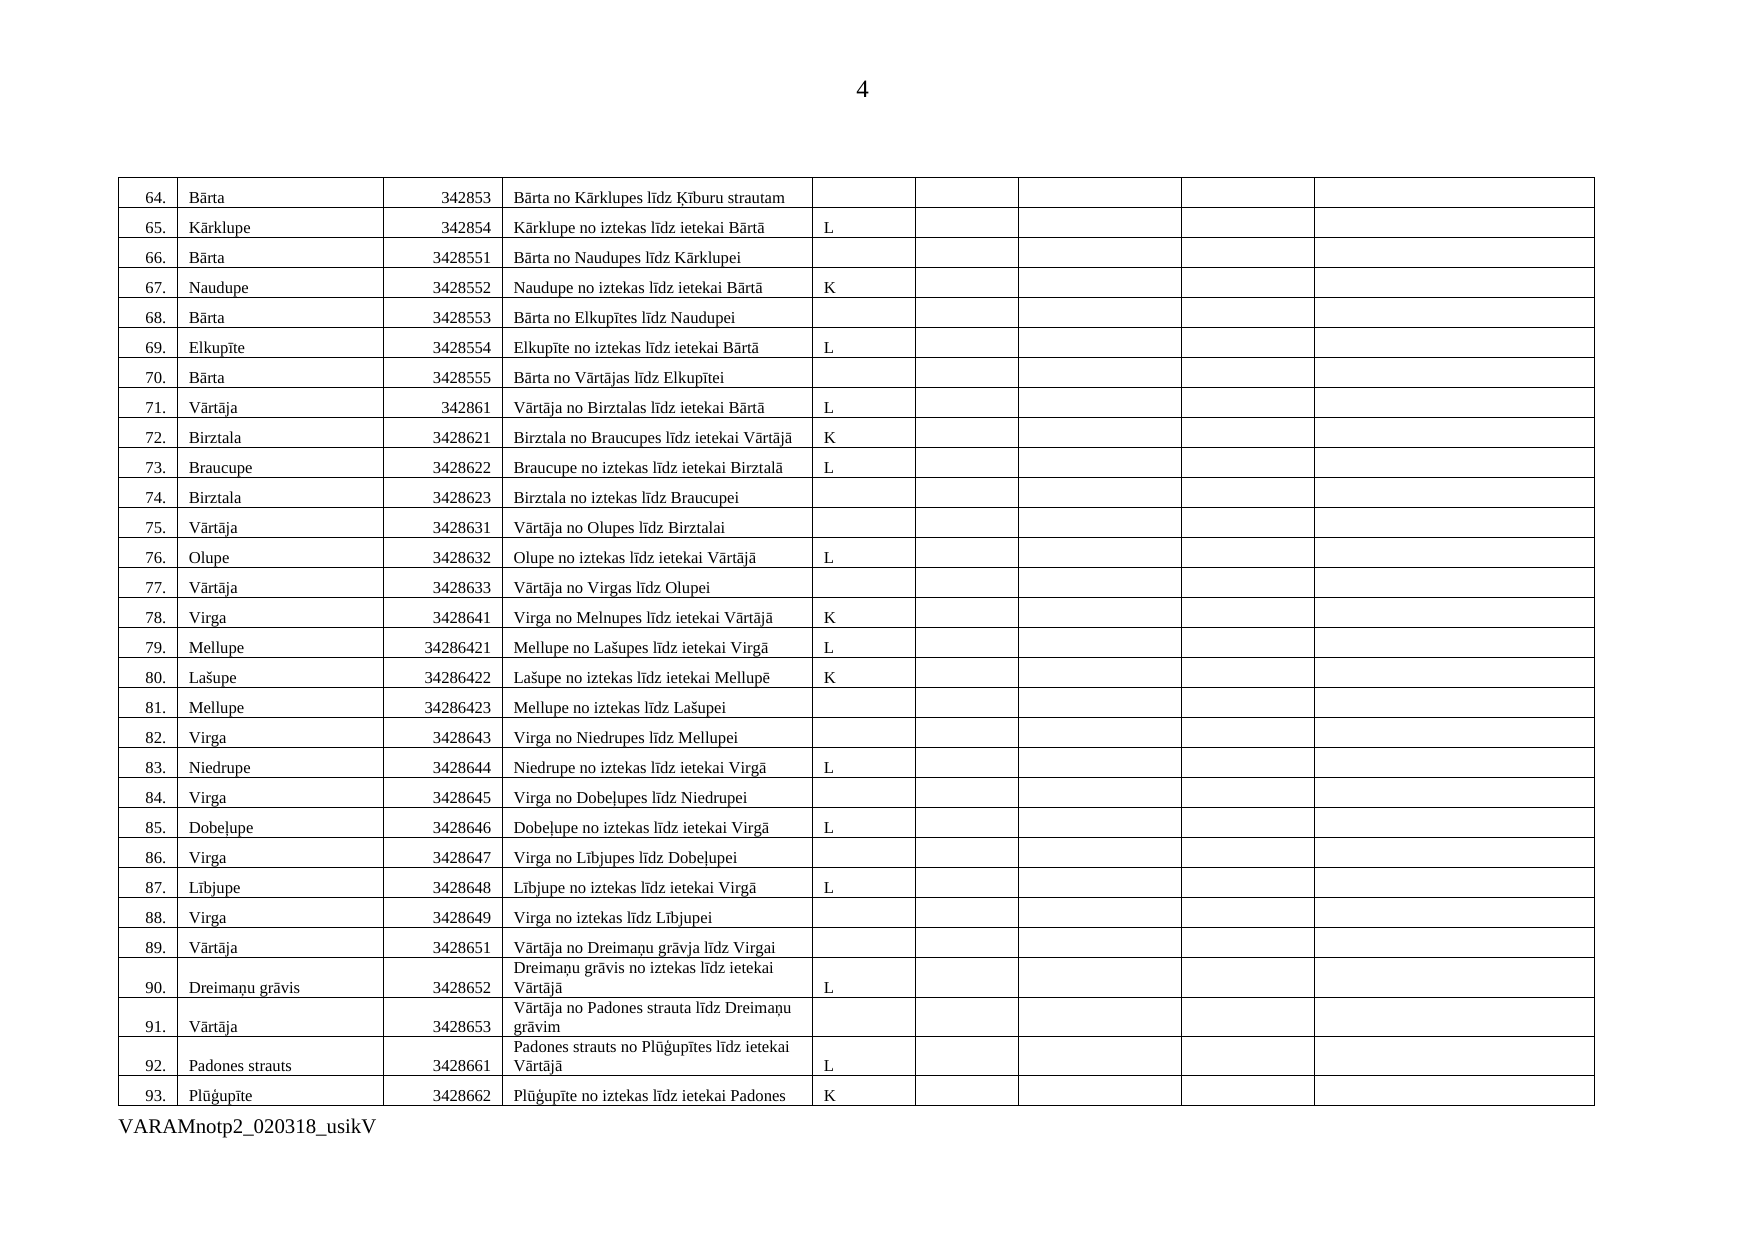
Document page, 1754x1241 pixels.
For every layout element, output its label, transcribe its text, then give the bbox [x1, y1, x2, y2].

table_cell Niedrupe [178, 748, 383, 777]
table_cell [1315, 268, 1594, 297]
table_cell 3428652 [384, 958, 502, 997]
table_cell 3428641 [384, 598, 502, 627]
table_cell [1182, 688, 1314, 717]
table_cell L [813, 208, 915, 237]
table_cell [1315, 748, 1594, 777]
table_cell Naudupe [178, 268, 383, 297]
table_cell [1315, 778, 1594, 807]
table_cell 3428647 [384, 838, 502, 867]
table_cell [1182, 658, 1314, 687]
table_cell Virga no Niedrupes līdz Mellupei [503, 718, 812, 747]
table_cell [916, 268, 1018, 297]
table_cell [1315, 358, 1594, 387]
table_cell [1019, 448, 1181, 477]
table_cell 65. [119, 208, 177, 237]
table_cell [1315, 388, 1594, 417]
table_cell Bārta [178, 298, 383, 327]
table_cell 80. [119, 658, 177, 687]
table_cell [1315, 418, 1594, 447]
table_cell Virga [178, 838, 383, 867]
table_cell [1182, 1037, 1314, 1075]
table_cell Kārklupe [178, 208, 383, 237]
table_cell [1019, 178, 1181, 207]
table_cell [1315, 538, 1594, 567]
table_cell Virga [178, 718, 383, 747]
table_cell 91. [119, 998, 177, 1036]
table_cell [1182, 998, 1314, 1036]
table_cell 90. [119, 958, 177, 997]
table_cell [916, 748, 1018, 777]
table_cell Bārta no Naudupes līdz Kārklupei [503, 238, 812, 267]
table_cell [1315, 298, 1594, 327]
table_cell Mellupe [178, 628, 383, 657]
table_cell [1182, 418, 1314, 447]
table_cell [1019, 1037, 1181, 1075]
table_cell [1315, 958, 1594, 997]
table_cell 3428631 [384, 508, 502, 537]
table_cell [916, 808, 1018, 837]
table_cell Bārta no Kārklupes līdz Ķīburu strautam [503, 178, 812, 207]
table_cell [1019, 958, 1181, 997]
table_cell 3428622 [384, 448, 502, 477]
table_cell Lašupe no iztekas līdz ietekai Mellupē [503, 658, 812, 687]
table_cell 76. [119, 538, 177, 567]
table_cell [1315, 478, 1594, 507]
table_cell [1019, 298, 1181, 327]
table_cell [916, 718, 1018, 747]
table_cell Kārklupe no iztekas līdz ietekai Bārtā [503, 208, 812, 237]
table_cell [1182, 298, 1314, 327]
table_cell [1182, 328, 1314, 357]
table_cell 3428644 [384, 748, 502, 777]
table_cell Bārta no Vārtājas līdz Elkupītei [503, 358, 812, 387]
table_cell 3428621 [384, 418, 502, 447]
table_cell [813, 998, 915, 1036]
table_cell Olupe [178, 538, 383, 567]
table_cell L [813, 808, 915, 837]
table_cell [1315, 448, 1594, 477]
table_cell [1315, 658, 1594, 687]
table_cell K [813, 658, 915, 687]
table_cell 69. [119, 328, 177, 357]
table_cell Mellupe no Lašupes līdz ietekai Virgā [503, 628, 812, 657]
table_cell [1019, 268, 1181, 297]
table_cell [916, 568, 1018, 597]
table_cell [1182, 178, 1314, 207]
table_cell [1019, 928, 1181, 957]
table_cell [1182, 928, 1314, 957]
table_cell [916, 478, 1018, 507]
table_cell 74. [119, 478, 177, 507]
table_cell [1182, 448, 1314, 477]
table_cell K [813, 1076, 915, 1105]
table_cell Olupe no iztekas līdz ietekai Vārtājā [503, 538, 812, 567]
table_cell 3428662 [384, 1076, 502, 1105]
table_cell [813, 298, 915, 327]
table_cell [1019, 598, 1181, 627]
table_cell Plūģupīte [178, 1076, 383, 1105]
table_cell [1315, 898, 1594, 927]
table_cell [1182, 808, 1314, 837]
table_cell [916, 1037, 1018, 1075]
table_cell [1315, 998, 1594, 1036]
table_cell 82. [119, 718, 177, 747]
table_cell Elkupīte [178, 328, 383, 357]
table_cell [916, 958, 1018, 997]
table_cell [916, 1076, 1018, 1105]
table_cell Dobeļupe [178, 808, 383, 837]
table_cell 75. [119, 508, 177, 537]
table_cell [1182, 268, 1314, 297]
table_cell [916, 388, 1018, 417]
table_cell 3428632 [384, 538, 502, 567]
table_cell [1315, 838, 1594, 867]
table_cell 342853 [384, 178, 502, 207]
table_cell L [813, 958, 915, 997]
table_cell Virga no Dobeļupes līdz Niedrupei [503, 778, 812, 807]
table_cell L [813, 388, 915, 417]
table_cell [813, 178, 915, 207]
table_cell 3428653 [384, 998, 502, 1036]
table_cell [1315, 568, 1594, 597]
table_cell Birztala [178, 478, 383, 507]
table_cell L [813, 1037, 915, 1075]
table_cell [1019, 808, 1181, 837]
table_cell L [813, 868, 915, 897]
table_cell Dobeļupe no iztekas līdz ietekai Virgā [503, 808, 812, 837]
table_cell [1019, 748, 1181, 777]
table_cell [1315, 178, 1594, 207]
table_cell [1315, 598, 1594, 627]
table_cell 3428648 [384, 868, 502, 897]
table_cell [1019, 478, 1181, 507]
table_cell [1019, 628, 1181, 657]
table_cell 68. [119, 298, 177, 327]
table_cell [813, 478, 915, 507]
table_cell 3428643 [384, 718, 502, 747]
table_cell [1182, 478, 1314, 507]
table_cell [1315, 928, 1594, 957]
table_cell [1182, 628, 1314, 657]
table_cell [1315, 508, 1594, 537]
table_cell 3428661 [384, 1037, 502, 1075]
table_cell [1019, 388, 1181, 417]
table_cell [1182, 958, 1314, 997]
table_cell [916, 928, 1018, 957]
table_cell Virga [178, 778, 383, 807]
table_cell 3428555 [384, 358, 502, 387]
table_cell [1182, 538, 1314, 567]
table_cell L [813, 328, 915, 357]
table_cell [1315, 1037, 1594, 1075]
table_cell [1019, 1076, 1181, 1105]
table_cell Mellupe no iztekas līdz Lašupei [503, 688, 812, 717]
table_cell Vārtāja no Padones strauta līdz Dreimaņu grāvim [503, 998, 812, 1036]
table_cell [916, 628, 1018, 657]
table_cell Niedrupe no iztekas līdz ietekai Virgā [503, 748, 812, 777]
table_cell K [813, 598, 915, 627]
table_cell [813, 688, 915, 717]
table_cell 67. [119, 268, 177, 297]
table_cell 78. [119, 598, 177, 627]
table_cell Elkupīte no iztekas līdz ietekai Bārtā [503, 328, 812, 357]
table_cell Bārta no Elkupītes līdz Naudupei [503, 298, 812, 327]
table_cell L [813, 538, 915, 567]
table_cell [1019, 688, 1181, 717]
table_cell Birztala no iztekas līdz Braucupei [503, 478, 812, 507]
table_cell [1019, 718, 1181, 747]
table_cell [1182, 748, 1314, 777]
table_cell [916, 508, 1018, 537]
table_cell 83. [119, 748, 177, 777]
table_cell [1315, 238, 1594, 267]
table_cell 89. [119, 928, 177, 957]
table_cell 34286421 [384, 628, 502, 657]
table_cell 84. [119, 778, 177, 807]
table_cell Mellupe [178, 688, 383, 717]
table_cell [916, 358, 1018, 387]
table_cell Vārtāja [178, 568, 383, 597]
table_cell 3428649 [384, 898, 502, 927]
table_cell Dreimaņu grāvis [178, 958, 383, 997]
table_cell [916, 448, 1018, 477]
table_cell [503, 1076, 812, 1105]
table_cell 34286423 [384, 688, 502, 717]
table_cell 3428646 [384, 808, 502, 837]
table_cell [813, 508, 915, 537]
table_cell [1182, 778, 1314, 807]
table_cell 3428633 [384, 568, 502, 597]
table_cell Vārtāja [178, 998, 383, 1036]
table_cell 64. [119, 178, 177, 207]
table_cell [916, 208, 1018, 237]
table_cell 87. [119, 868, 177, 897]
table_cell [916, 178, 1018, 207]
table_cell [1182, 598, 1314, 627]
table_cell Vārtāja [178, 928, 383, 957]
table_cell [916, 868, 1018, 897]
table_cell [1315, 688, 1594, 717]
table_cell [1019, 208, 1181, 237]
table_cell [1019, 838, 1181, 867]
table_cell [1019, 418, 1181, 447]
table_cell 3428551 [384, 238, 502, 267]
table_cell 93. [119, 1076, 177, 1105]
table_cell [1315, 1076, 1594, 1105]
table_cell [1315, 328, 1594, 357]
table_cell 81. [119, 688, 177, 717]
table_cell [1019, 238, 1181, 267]
table_cell 86. [119, 838, 177, 867]
table_cell Virga no Melnupes līdz ietekai Vārtājā [503, 598, 812, 627]
table_cell Lībjupe [178, 868, 383, 897]
table_cell [1182, 1076, 1314, 1105]
table_cell Padones strauts no Plūģupītes līdz ietekai Vārtājā [503, 1037, 812, 1075]
table_cell 71. [119, 388, 177, 417]
table_cell [1182, 898, 1314, 927]
table_cell Lībjupe no iztekas līdz ietekai Virgā [503, 868, 812, 897]
table_cell 92. [119, 1037, 177, 1075]
table_cell [1182, 388, 1314, 417]
table_cell [916, 658, 1018, 687]
table_cell Vārtāja no Dreimaņu grāvja līdz Virgai [503, 928, 812, 957]
table_cell L [813, 628, 915, 657]
table_cell 85. [119, 808, 177, 837]
table_cell 66. [119, 238, 177, 267]
table_cell Braucupe no iztekas līdz ietekai Birztalā [503, 448, 812, 477]
table_cell 3428645 [384, 778, 502, 807]
table_cell [1315, 808, 1594, 837]
table_cell Birztala [178, 418, 383, 447]
table_cell Birztala no Braucupes līdz ietekai Vārtājā [503, 418, 812, 447]
table_cell 73. [119, 448, 177, 477]
table_cell Naudupe no iztekas līdz ietekai Bārtā [503, 268, 812, 297]
table_cell K [813, 418, 915, 447]
table_cell [916, 418, 1018, 447]
table_cell [1182, 208, 1314, 237]
table_cell 77. [119, 568, 177, 597]
table_cell [916, 538, 1018, 567]
table_cell Bārta [178, 358, 383, 387]
table_cell 342854 [384, 208, 502, 237]
table_cell Vārtāja no Birztalas līdz ietekai Bārtā [503, 388, 812, 417]
table_cell [813, 358, 915, 387]
table_cell K [813, 268, 915, 297]
table_cell 3428554 [384, 328, 502, 357]
table_cell 3428553 [384, 298, 502, 327]
table_cell [1019, 898, 1181, 927]
table_cell Virga [178, 598, 383, 627]
table_cell [1182, 838, 1314, 867]
table_cell [1315, 718, 1594, 747]
table_cell L [813, 448, 915, 477]
table_cell Bārta [178, 178, 383, 207]
table_cell Vārtāja no Olupes līdz Birztalai [503, 508, 812, 537]
table_cell Lašupe [178, 658, 383, 687]
table_cell Virga no Lībjupes līdz Dobeļupei [503, 838, 812, 867]
table_cell [1182, 718, 1314, 747]
table_cell [1019, 568, 1181, 597]
table_cell [916, 238, 1018, 267]
table_cell [1182, 358, 1314, 387]
table_cell Padones strauts [178, 1037, 383, 1075]
table_cell [1182, 508, 1314, 537]
table_cell 70. [119, 358, 177, 387]
table_cell [813, 898, 915, 927]
table_cell [1182, 238, 1314, 267]
table_cell [813, 838, 915, 867]
table_cell [1019, 998, 1181, 1036]
table_cell [916, 898, 1018, 927]
table_cell 342861 [384, 388, 502, 417]
table_cell Braucupe [178, 448, 383, 477]
table_cell Vārtāja [178, 388, 383, 417]
table_cell [813, 928, 915, 957]
table_cell [813, 238, 915, 267]
table_cell Virga [178, 898, 383, 927]
table_cell [916, 998, 1018, 1036]
table_cell [1182, 568, 1314, 597]
table_cell [1019, 508, 1181, 537]
table_cell [1019, 868, 1181, 897]
table_cell 3428651 [384, 928, 502, 957]
table_cell [1315, 628, 1594, 657]
table_cell [916, 778, 1018, 807]
table_cell Virga no iztekas līdz Lībjupei [503, 898, 812, 927]
table_cell [1182, 868, 1314, 897]
table_cell 79. [119, 628, 177, 657]
table_cell [1019, 358, 1181, 387]
table_cell [916, 688, 1018, 717]
table_cell Dreimaņu grāvis no iztekas līdz ietekai Vārtājā [503, 958, 812, 997]
table_cell [813, 718, 915, 747]
table_cell [813, 568, 915, 597]
table_cell [1019, 778, 1181, 807]
table_cell 3428552 [384, 268, 502, 297]
table_cell [1019, 328, 1181, 357]
table_cell [1019, 538, 1181, 567]
table_cell [1315, 208, 1594, 237]
table_cell L [813, 748, 915, 777]
table_cell 72. [119, 418, 177, 447]
table_cell 88. [119, 898, 177, 927]
table_cell 3428623 [384, 478, 502, 507]
table_cell Bārta [178, 238, 383, 267]
table_cell 34286422 [384, 658, 502, 687]
table_cell [916, 838, 1018, 867]
table_cell [916, 298, 1018, 327]
table_cell Vārtāja no Virgas līdz Olupei [503, 568, 812, 597]
table_cell [916, 328, 1018, 357]
table_cell [1315, 868, 1594, 897]
table_cell [1019, 658, 1181, 687]
table_cell Vārtāja [178, 508, 383, 537]
table_cell [813, 778, 915, 807]
table_cell [916, 598, 1018, 627]
